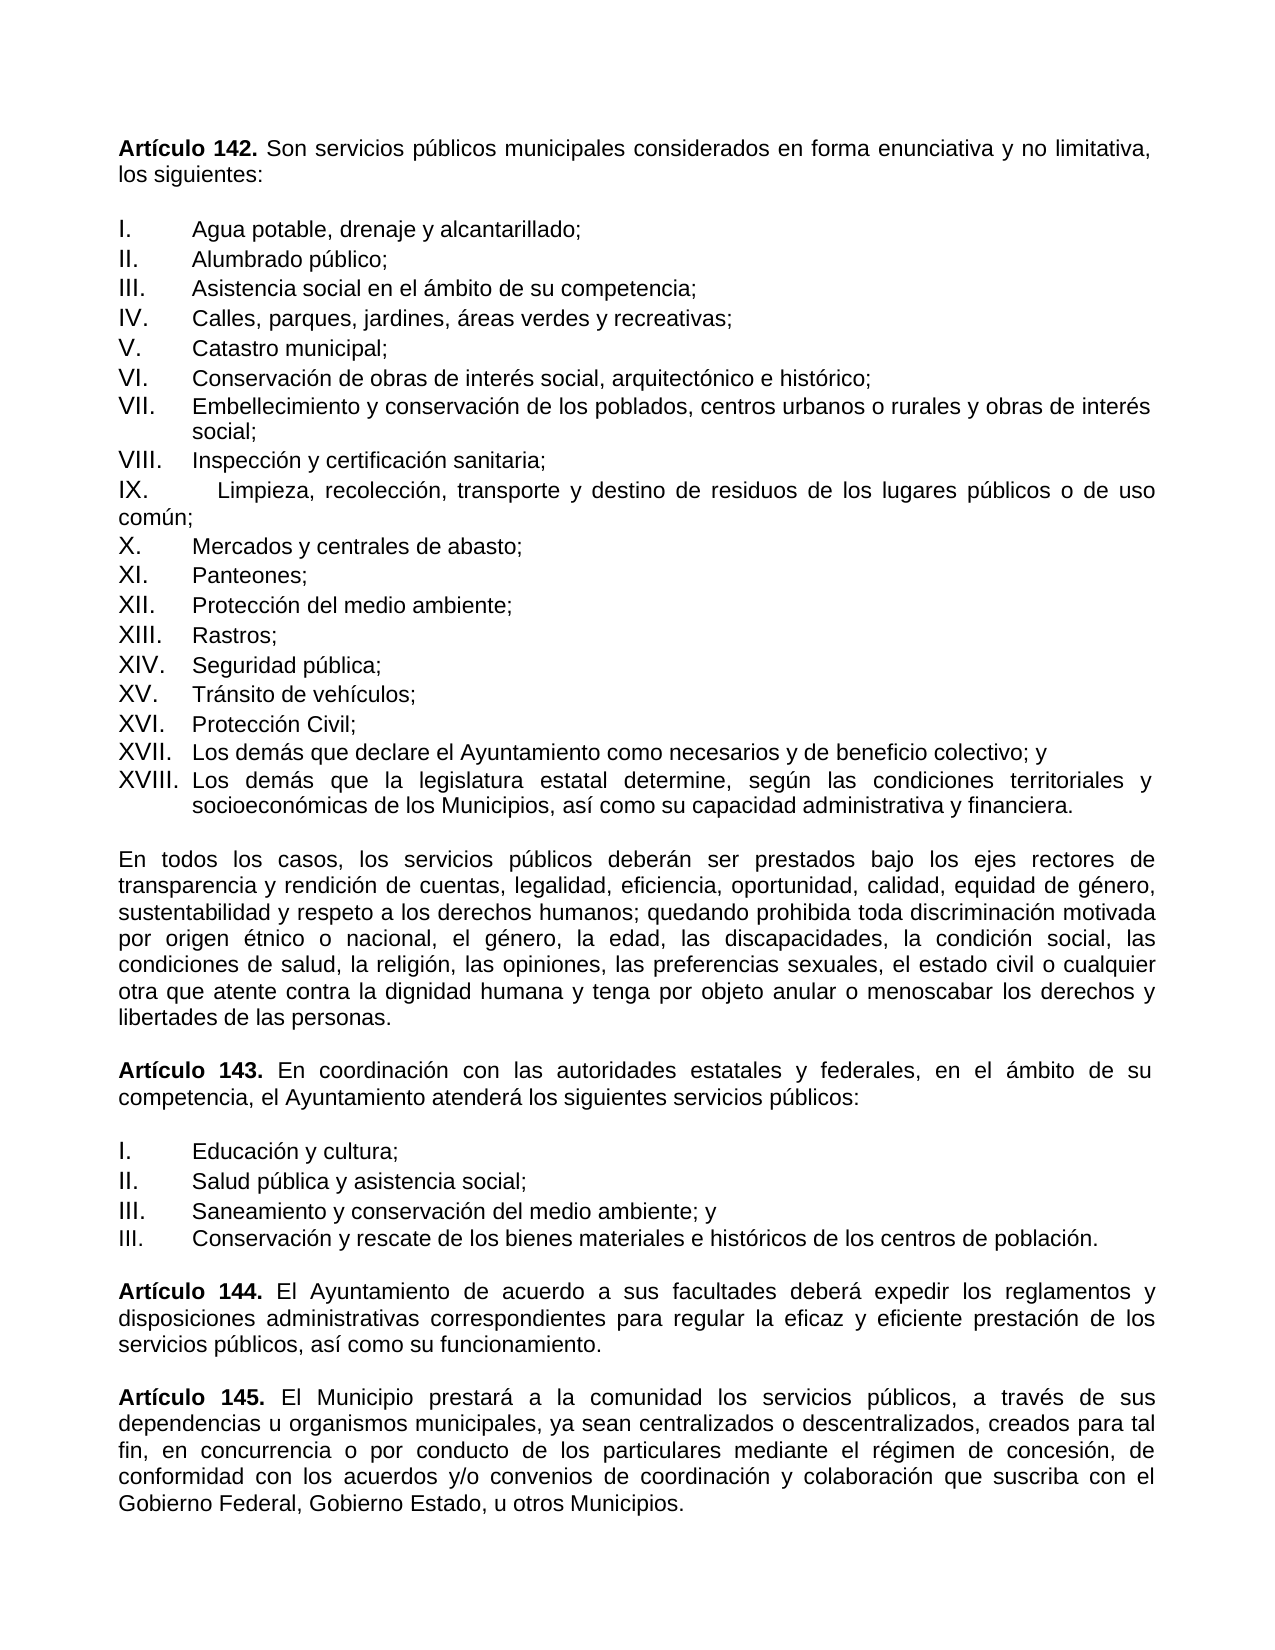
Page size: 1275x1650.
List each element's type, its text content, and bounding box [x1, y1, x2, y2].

text XI. Panteones; [118, 560, 312, 589]
text II. Salud pública y asistencia social; [118, 1166, 531, 1195]
text I. Agua potable, drenaje y alcantarillado; [118, 214, 586, 243]
text XVIII. Los demás que la legislatura estatal determine, según las condiciones territoriales y socioeconómicas de los Municipios, así como su capacidad administrativa y financiera. [118, 769, 1156, 819]
text VI. Conservación de obras de interés social, arquitectónico e histórico; [118, 363, 876, 391]
text IX. Limpieza, recolección, transporte y destino de residuos de los lugares públicos o de uso común; [118, 474, 1156, 530]
text Artículo 143. En coordinación con las autoridades estatales y federales, en el ámbito de su competencia, el Ayuntamiento atenderá los siguientes servicios públicos: [118, 1057, 1156, 1110]
text Artículo 145. El Municipio prestará a la comunidad los servicios públicos, a través de sus dependencias u organismos municipales, ya sean centralizados o descentralizados, creados para tal fin, en concurrencia o por conducto de los particulares mediante el régimen de concesión, de conformidad con los acuerdos y/o convenios de coordinación y colaboración que suscriba con el Gobierno Federal, Gobierno Estado, u otros Municipios. [118, 1384, 1156, 1516]
text VII. Embellecimiento y conservación de los poblados, centros urbanos o rurales y obras de interés social; [118, 394, 1155, 444]
text En todos los casos, los servicios públicos deberán ser prestados bajo los ejes rectores de transparencia y rendición de cuentas, legalidad, eficiencia, oportunidad, calidad, equidad de género, sustentabilidad y respeto a los derechos humanos; quedando prohibida toda discriminación motivada por origen étnico o nacional, el género, la edad, las discapacidades, la condición social, las condiciones de salud, la religión, las opiniones, las preferencias sexuales, el estado civil o cualquier otra que atente contra la dignidad humana y tenga por objeto anular o menoscabar los derechos y libertades de las personas. [118, 846, 1156, 1031]
text III. Conservación y rescate de los bienes materiales e históricos de los centros de población. [118, 1225, 1102, 1252]
text XIII. Rastros; [118, 620, 281, 649]
text VIII. Inspección y certificación sanitaria; [118, 445, 549, 474]
text Artículo 144. El Ayuntamiento de acuerdo a sus facultades deberá expedir los reglamentos y disposiciones administrativas correspondientes para regular la eficaz y eficiente prestación de los servicios públicos, así como su funcionamiento. [118, 1278, 1156, 1357]
text II. Alumbrado público; [118, 244, 392, 272]
text III. Asistencia social en el ámbito de su competencia; [118, 273, 701, 302]
text XII. Protección del medio ambiente; [118, 590, 517, 619]
text I. Educación y cultura; [118, 1136, 402, 1165]
text Artículo 142. Son servicios públicos municipales considerados en forma enunciativa y no limitativa, los siguientes: [118, 134, 1155, 187]
text IV. Calles, parques, jardines, áreas verdes y recreativas; [118, 303, 736, 332]
text III. Saneamiento y conservación del medio ambiente; y [118, 1196, 720, 1225]
text XVII. Los demás que declare el Ayuntamiento como necesarios y de beneficio colectivo; y [118, 739, 1051, 766]
text X. Mercados y centrales de abasto; [118, 531, 527, 560]
text V. Catastro municipal; [118, 333, 392, 362]
text XIV. Seguridad pública; XV. Tránsito de vehículos; XVI. Protección Civil; [118, 649, 421, 738]
